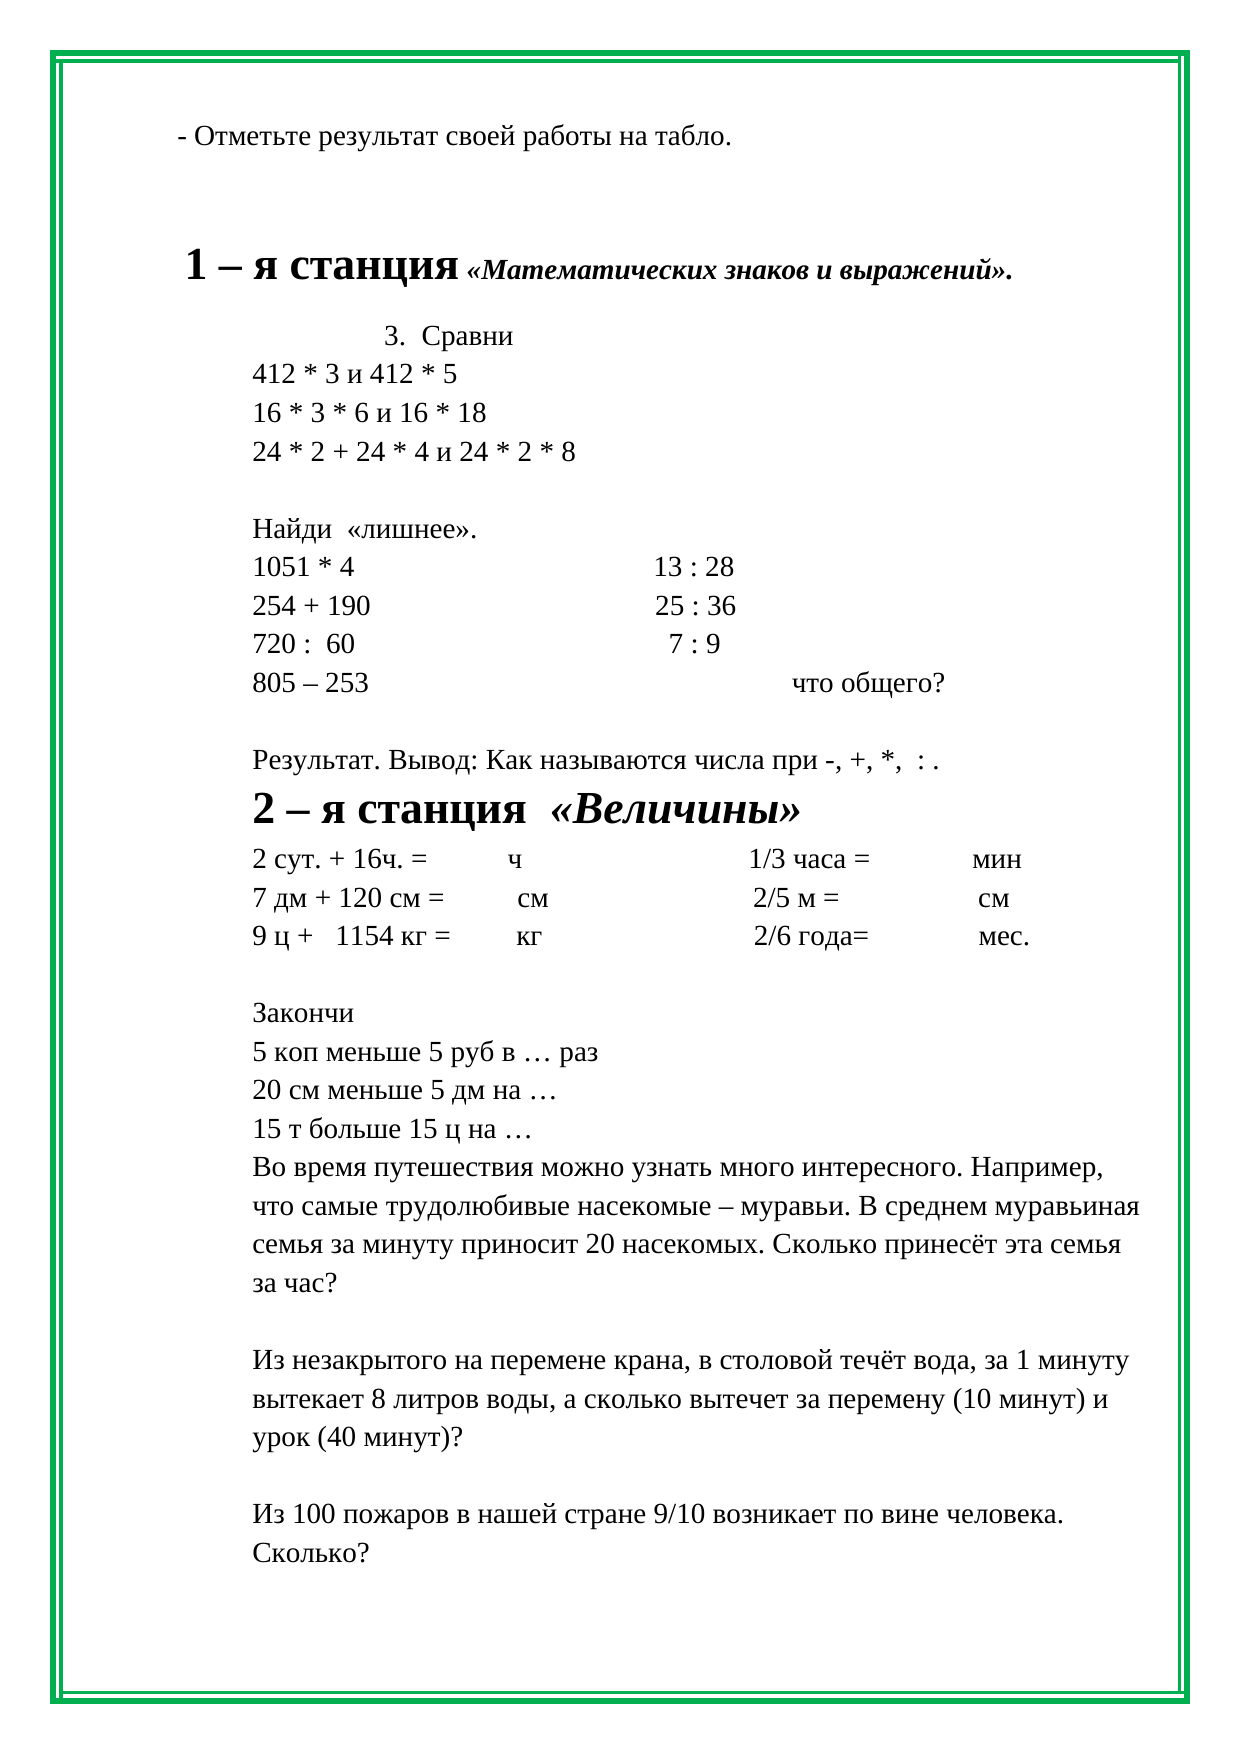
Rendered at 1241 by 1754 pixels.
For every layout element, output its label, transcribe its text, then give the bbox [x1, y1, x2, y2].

list Результат. Вывод: Как называются числа при -, +, *, : . [252, 742, 1152, 776]
list Закончи [252, 995, 1152, 1029]
list Из незакрытого на перемене крана, в столовой течёт вода, за 1 минуту вытекает 8 литров воды, а сколько вытечет за перемену (10 минут) и урок (40 минут)? [252, 1342, 1152, 1453]
list 16 * 3 * 6 и 16 * 18 [252, 395, 1152, 429]
list 2 сут. + 16ч. = ч 1/3 часа = мин [252, 841, 1152, 875]
list 254 + 190 25 : 36 [252, 588, 1152, 621]
list 1051 * 4 13 : 28 [252, 549, 1152, 583]
list 20 см меньше 5 дм на … [252, 1072, 1152, 1106]
list 9 ц + 1154 кг = кг 2/6 года= мес. [252, 918, 1152, 952]
list Сравни [384, 318, 1152, 352]
list Найди «лишнее». [252, 511, 1152, 544]
text 1 – я станция «Математических знаков и выражений». [177, 237, 1152, 289]
text - Отметьте результат своей работы на табло. [177, 118, 1152, 152]
list 805 – 253 что общего? [252, 665, 1152, 698]
list Во время путешествия можно узнать много интересного. Например, что самые трудолюбивые насекомые – муравьи. В среднем муравьиная семья за минуту приносит 20 насекомых. Сколько принесёт эта семья за час? [252, 1149, 1152, 1299]
list 24 * 2 + 24 * 4 и 24 * 2 * 8 [252, 434, 1152, 467]
list 5 коп меньше 5 руб в … раз [252, 1034, 1152, 1067]
list 412 * 3 и 412 * 5 [252, 357, 1152, 390]
list 15 т больше 15 ц на … [252, 1111, 1152, 1144]
list 7 дм + 120 см = см 2/5 м = см [252, 880, 1152, 913]
list 2 – я станция «Величины» [252, 781, 1152, 833]
list 720 : 60 7 : 9 [252, 626, 1152, 660]
list Из 100 пожаров в нашей стране 9/10 возникает по вине человека. Сколько? [252, 1496, 1152, 1568]
